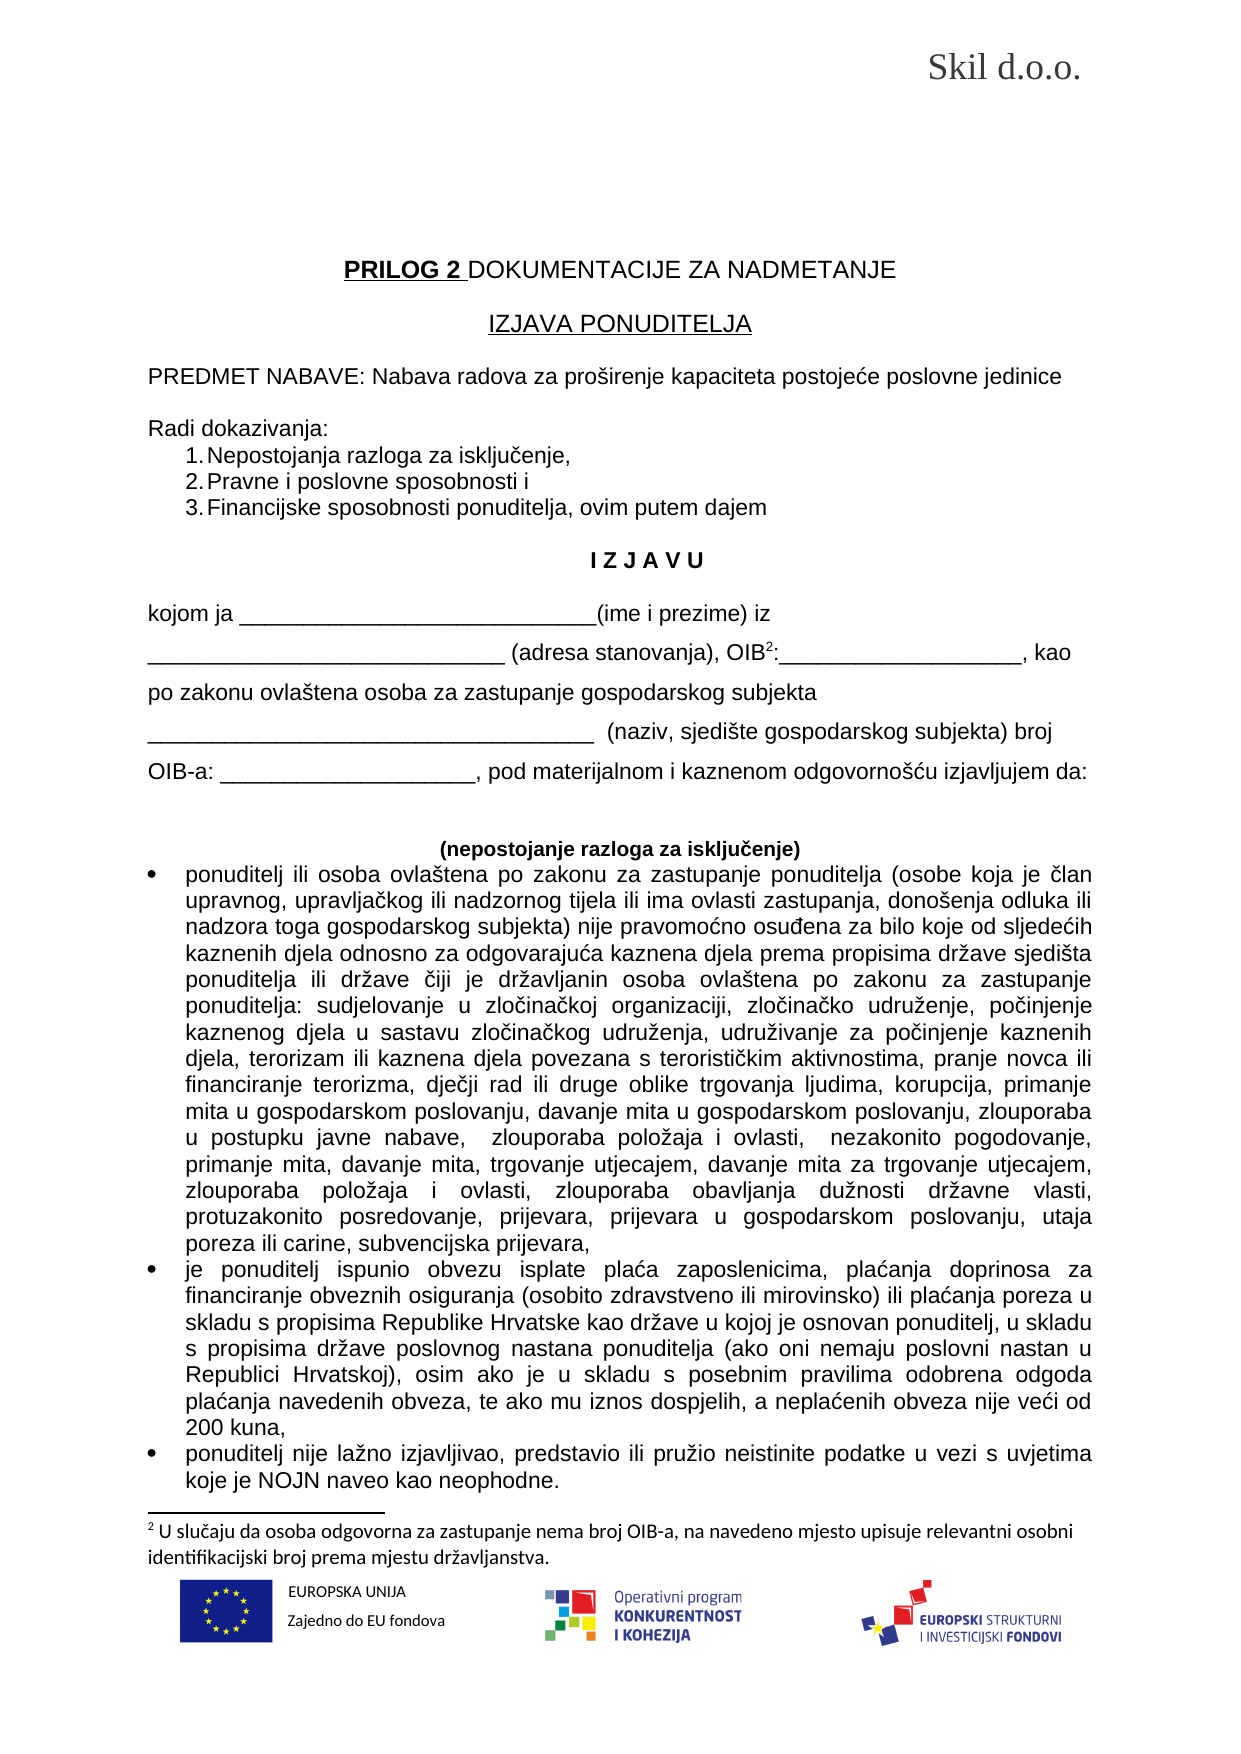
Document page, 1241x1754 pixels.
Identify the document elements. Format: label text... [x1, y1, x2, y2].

text PRILOG 2 DOKUMENTACIJE ZA NADMETANJE [148, 255, 1093, 284]
list ponuditelj nije lažno izjavljivao, predstavio ili pružio neistinite podatke u vezi s uvjetima koje je NOJN naveo kao neophodne. [148, 1440, 1093, 1493]
list Financijske sposobnosti ponuditelja, ovim putem dajem [185, 494, 1093, 521]
list IZJAVA PONUDITELJA [148, 309, 1093, 338]
list ponuditelj ili osoba ovlaštena po zakonu za zastupanje ponuditelja (osobe koja je član upravnog, upravljačkog ili nadzornog tijela ili ima ovlasti zastupanja, donošenja odluka ili nadzora toga gospodarskog subjekta) nije pravomoćno osuđena za bilo koje od sljedećih kaznenih djela odnosno za odgovarajuća kaznena djela prema propisima države sjedišta ponuditelja ili države čiji je državljanin osoba ovlaštena po zakonu za zastupanje ponuditelja: sudjelovanje u zločinačkoj organizaciji, zločinačko udruženje, počinjenje kaznenog djela u sastavu zločinačkog udruženja, udruživanje za počinjenje kaznenih djela, terorizam ili kaznena djela povezana s terorističkim aktivnostima, pranje novca ili financiranje terorizma, dječji rad ili druge oblike trgovanja ljudima, korupcija, primanje mita u gospodarskom poslovanju, davanje mita u gospodarskom poslovanju, zlouporaba u postupku javne nabave, zlouporaba položaja i ovlasti, nezakonito pogodovanje, primanje mita, davanje mita, trgovanje utjecajem, davanje mita za trgovanje utjecajem, zlouporaba položaja i ovlasti, zlouporaba obavljanja dužnosti državne vlasti, protuzakonito posredovanje, prijevara, prijevara u gospodarskom poslovanju, utaja poreza ili carine, subvencijska prijevara, [148, 861, 1093, 1256]
picture [545, 1590, 742, 1643]
text (nepostojanje razloga za isključenje) [148, 837, 1093, 861]
list Nepostojanja razloga za isključenje, [185, 442, 1093, 468]
picture [178, 1579, 274, 1644]
picture [861, 1580, 1061, 1646]
list je ponuditelj ispunio obvezu isplate plaća zaposlenicima, plaćanja doprinosa za financiranje obveznih osiguranja (osobito zdravstveno ili mirovinsko) ili plaćanja poreza u skladu s propisima Republike Hrvatske kao države u kojoj je osnovan ponuditelj, u skladu s propisima države poslovnog nastana ponuditelja (ako oni nemaju poslovni nastan u Republici Hrvatskoj), osim ako je u skladu s posebnim pravilima odobrena odgoda plaćanja navedenih obveza, te ako mu iznos dospjelih, a neplaćenih obveza nije veći od 200 kuna, [148, 1256, 1093, 1440]
text kojom ja ____________________________(ime i prezime) iz ____________________________ (adresa stanovanja), OIB:___________________, kao po zakonu ovlaštena osoba za zastupanje gospodarskog subjekta ___________________________________ (naziv, sjedište gospodarskog subjekta) broj OIB-a: ____________________, pod materijalnom i kaznenom odgovornošću izjavljujem da: [148, 600, 1093, 784]
text I Z J A V U [148, 547, 1093, 573]
text Radi dokazivanja: [148, 415, 1166, 442]
list Pravne i poslovne sposobnosti i [185, 468, 1093, 494]
text PREDMET NABAVE: Nabava radova za proširenje kapaciteta postojeće poslovne jedinice [148, 363, 1093, 389]
